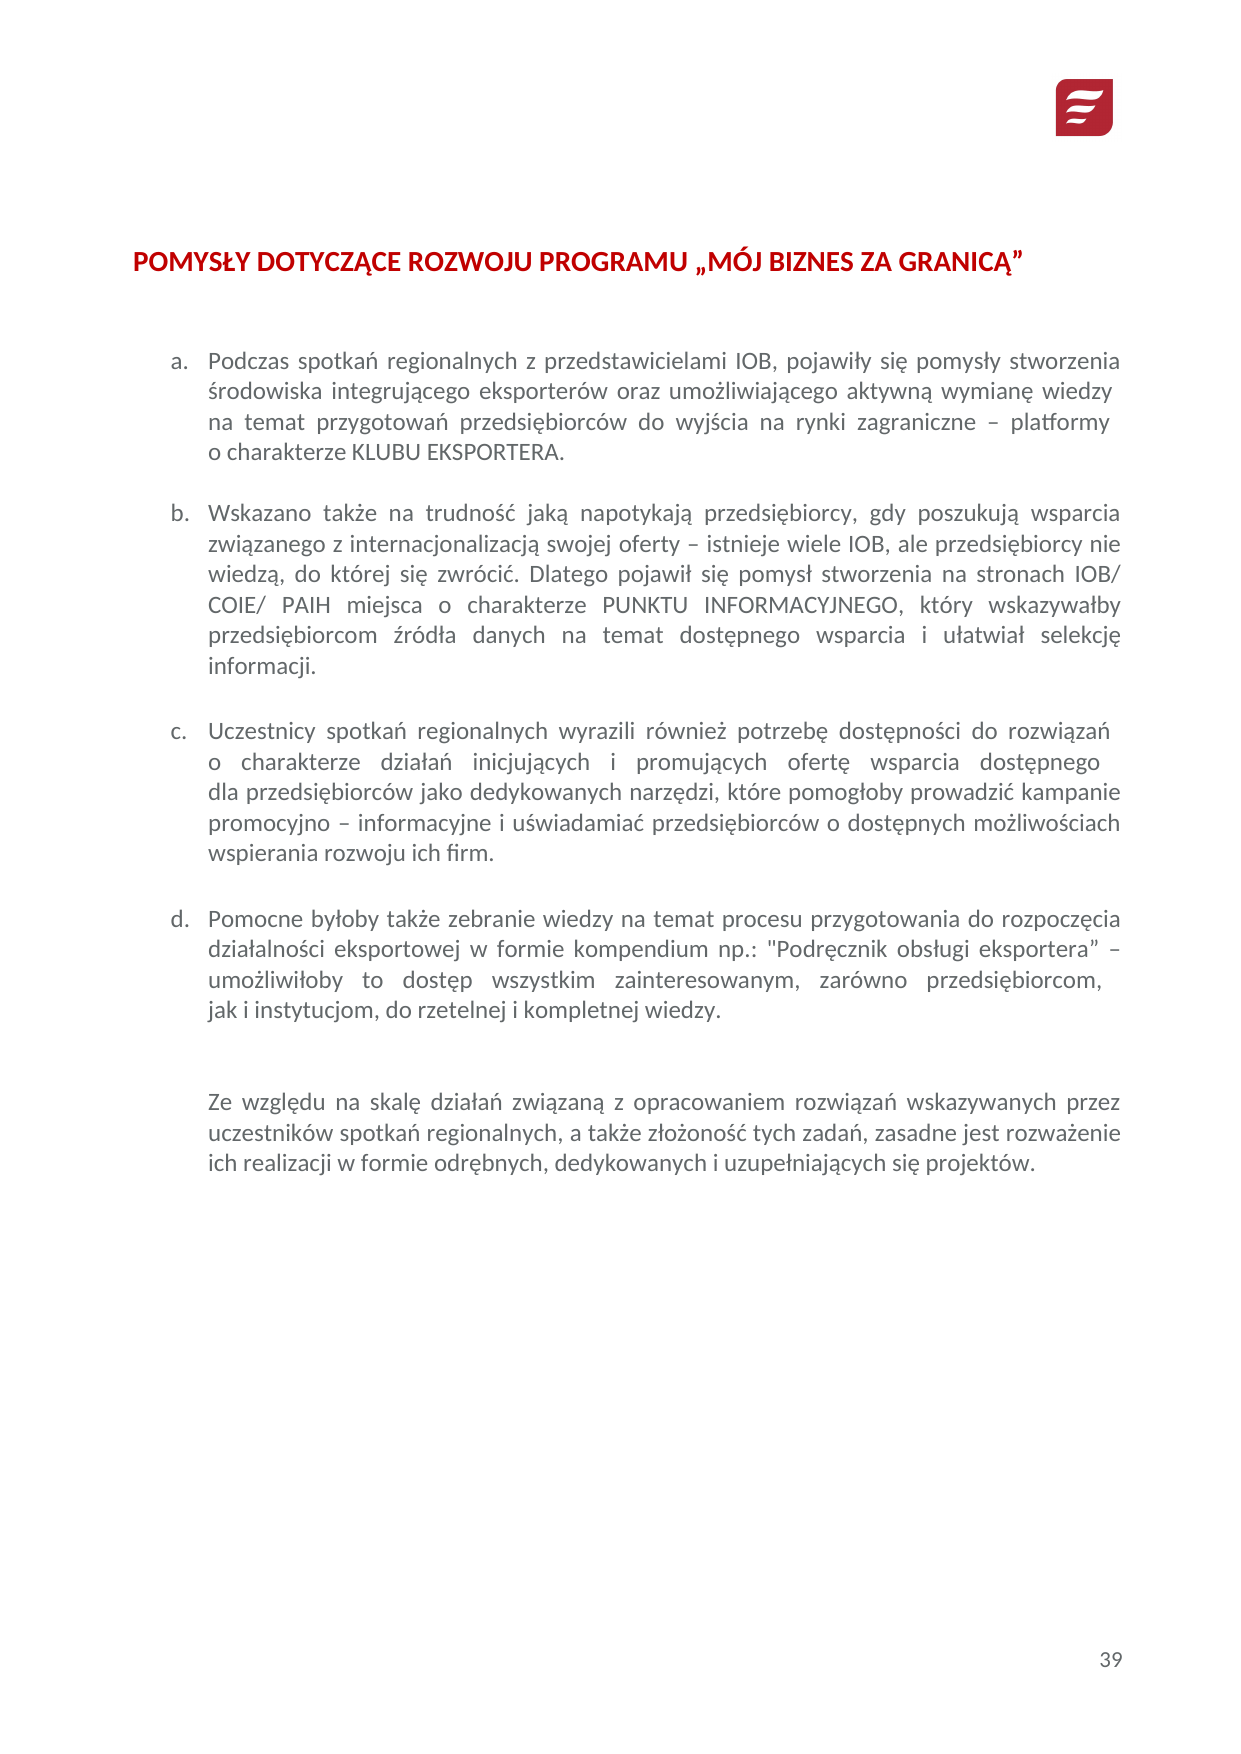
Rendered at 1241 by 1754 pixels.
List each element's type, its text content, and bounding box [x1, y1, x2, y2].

list Pomocne byłoby także zebranie wiedzy na temat procesu przygotowania do rozpoczęcia działalności eksportowej w formie kompendium np.: "Podręcznik obsługi eksportera” – umożliwiłoby to dostęp wszystkim zainteresowanym, zarówno przedsiębiorcom, jak i instytucjom, do rzetelnej i kompletnej wiedzy. [170, 903, 1122, 1025]
list Podczas spotkań regionalnych z przedstawicielami IOB, pojawiły się pomysły stworzenia środowiska integrującego eksporterów oraz umożliwiającego aktywną wymianę wiedzy na temat przygotowań przedsiębiorców do wyjścia na rynki zagraniczne – platformy o charakterze KLUBU EKSPORTERA. [170, 345, 1122, 467]
subtitle POMYSŁY DOTYCZĄCE ROZWOJU PROGRAMU „MÓJ BIZNES ZA GRANICĄ” [133, 243, 1122, 278]
list Ze względu na skalę działań związaną z opracowaniem rozwiązań wskazywanych przez uczestników spotkań regionalnych, a także złożoność tych zadań, zasadne jest rozważenie ich realizacji w formie odrębnych, dedykowanych i uzupełniających się projektów. [208, 1086, 1122, 1178]
picture [1050, 73, 1123, 142]
list Wskazano także na trudność jaką napotykają przedsiębiorcy, gdy poszukują wsparcia związanego z internacjonalizacją swojej oferty – istnieje wiele IOB, ale przedsiębiorcy nie wiedzą, do której się zwrócić. Dlatego pojawił się pomysł stworzenia na stronach IOB/ COIE/ PAIH miejsca o charakterze PUNKTU INFORMACYJNEGO, który wskazywałby przedsiębiorcom źródła danych na temat dostępnego wsparcia i ułatwiał selekcję informacji. [170, 497, 1122, 681]
list Uczestnicy spotkań regionalnych wyrazili również potrzebę dostępności do rozwiązań o charakterze działań inicjujących i promujących ofertę wsparcia dostępnego dla przedsiębiorców jako dedykowanych narzędzi, które pomogłoby prowadzić kampanie promocyjno – informacyjne i uświadamiać przedsiębiorców o dostępnych możliwościach wspierania rozwoju ich firm. [170, 716, 1122, 868]
